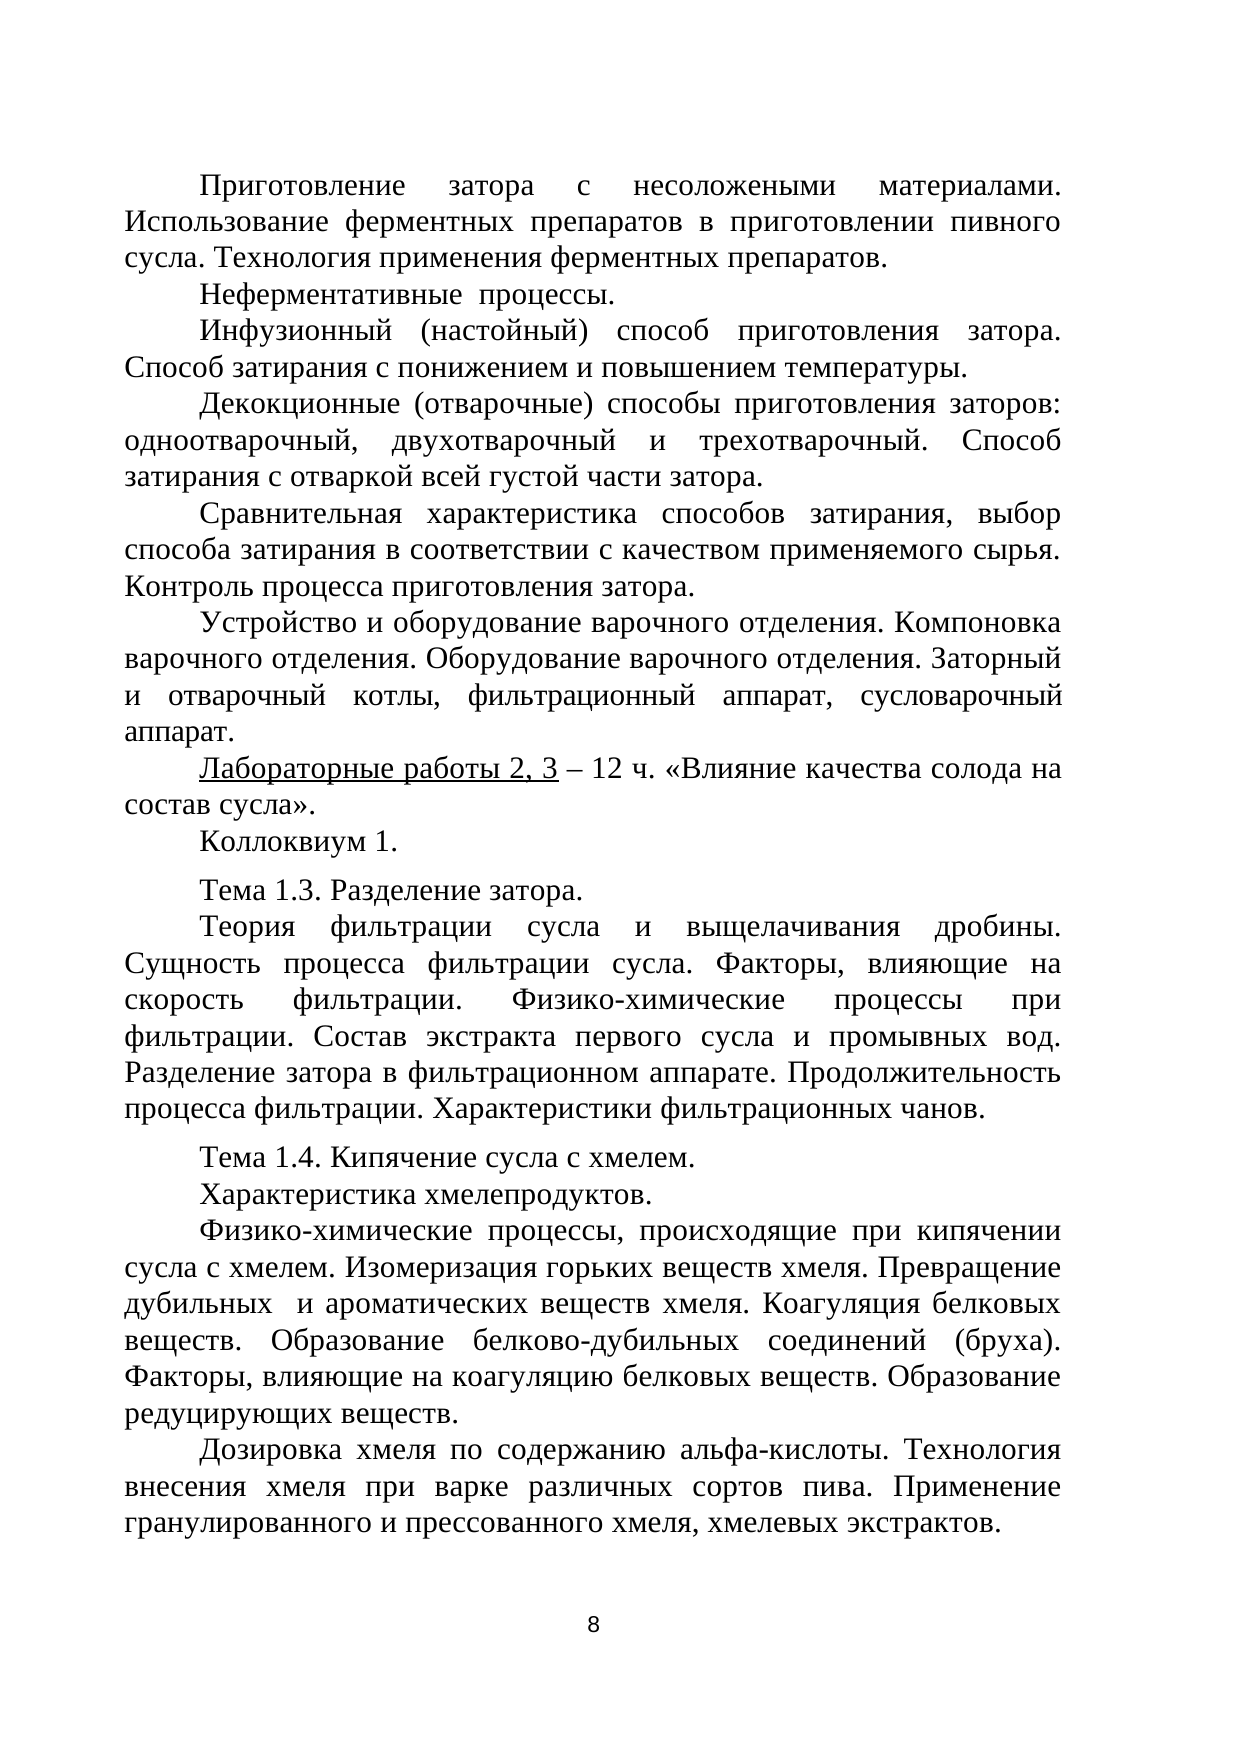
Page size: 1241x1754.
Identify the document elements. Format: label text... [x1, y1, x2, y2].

text Лабораторные работы 2, 3 – 12 ч. «Влияние качества солода на состав сусла». [124, 749, 1063, 822]
text Декокционные (отварочные) способы приготовления заторов: одноотварочный, двухотварочный и трехотварочный. Способ затирания с отваркой всей густой части затора. [124, 384, 1063, 493]
text Сравнительная характеристика способов затирания, выбор способа затирания в соответствии с качеством применяемого сырья. Контроль процесса приготовления затора. [124, 493, 1063, 603]
text Характеристика хмелепродуктов. [124, 1175, 1063, 1211]
text Устройство и оборудование варочного отделения. Компоновка варочного отделения. Оборудование варочного отделения. Заторный и отварочный котлы, фильтрационный аппарат, сусловарочный аппарат. [124, 603, 1063, 749]
text Тема 1.4. Кипячение сусла с хмелем. [124, 1138, 1063, 1175]
text Дозировка хмеля по содержанию альфа-кислоты. Технология внесения хмеля при варке различных сортов пива. Применение гранулированного и прессованного хмеля, хмелевых экстрактов. [124, 1430, 1063, 1539]
text Физико-химические процессы, происходящие при кипячении сусла с хмелем. Изомеризация горьких веществ хмеля. Превращение дубильных и ароматических веществ хмеля. Коагуляция белковых веществ. Образование белково-дубильных соединений (бруха). Факторы, влияющие на коагуляцию белковых веществ. Образование редуцирующих веществ. [124, 1211, 1063, 1430]
text Коллоквиум 1. [124, 822, 1063, 858]
text Теория фильтрации сусла и выщелачивания дробины. Сущность процесса фильтрации сусла. Факторы, влияющие на скорость фильтрации. Физико-химические процессы при фильтрации. Состав экстракта первого сусла и промывных вод. Разделение затора в фильтрационном аппарате. Продолжительность процесса фильтрации. Характеристики фильтрационных чанов. [124, 907, 1063, 1126]
text Инфузионный (настойный) способ приготовления затора. Способ затирания с понижением и повышением температуры. [124, 311, 1063, 384]
text Неферментативные процессы. [124, 275, 1063, 311]
text Приготовление затора с несоложеными материалами. Использование ферментных препаратов в приготовлении пивного сусла. Технология применения ферментных препаратов. [124, 165, 1063, 275]
text Тема 1.3. Разделение затора. [124, 871, 1063, 907]
